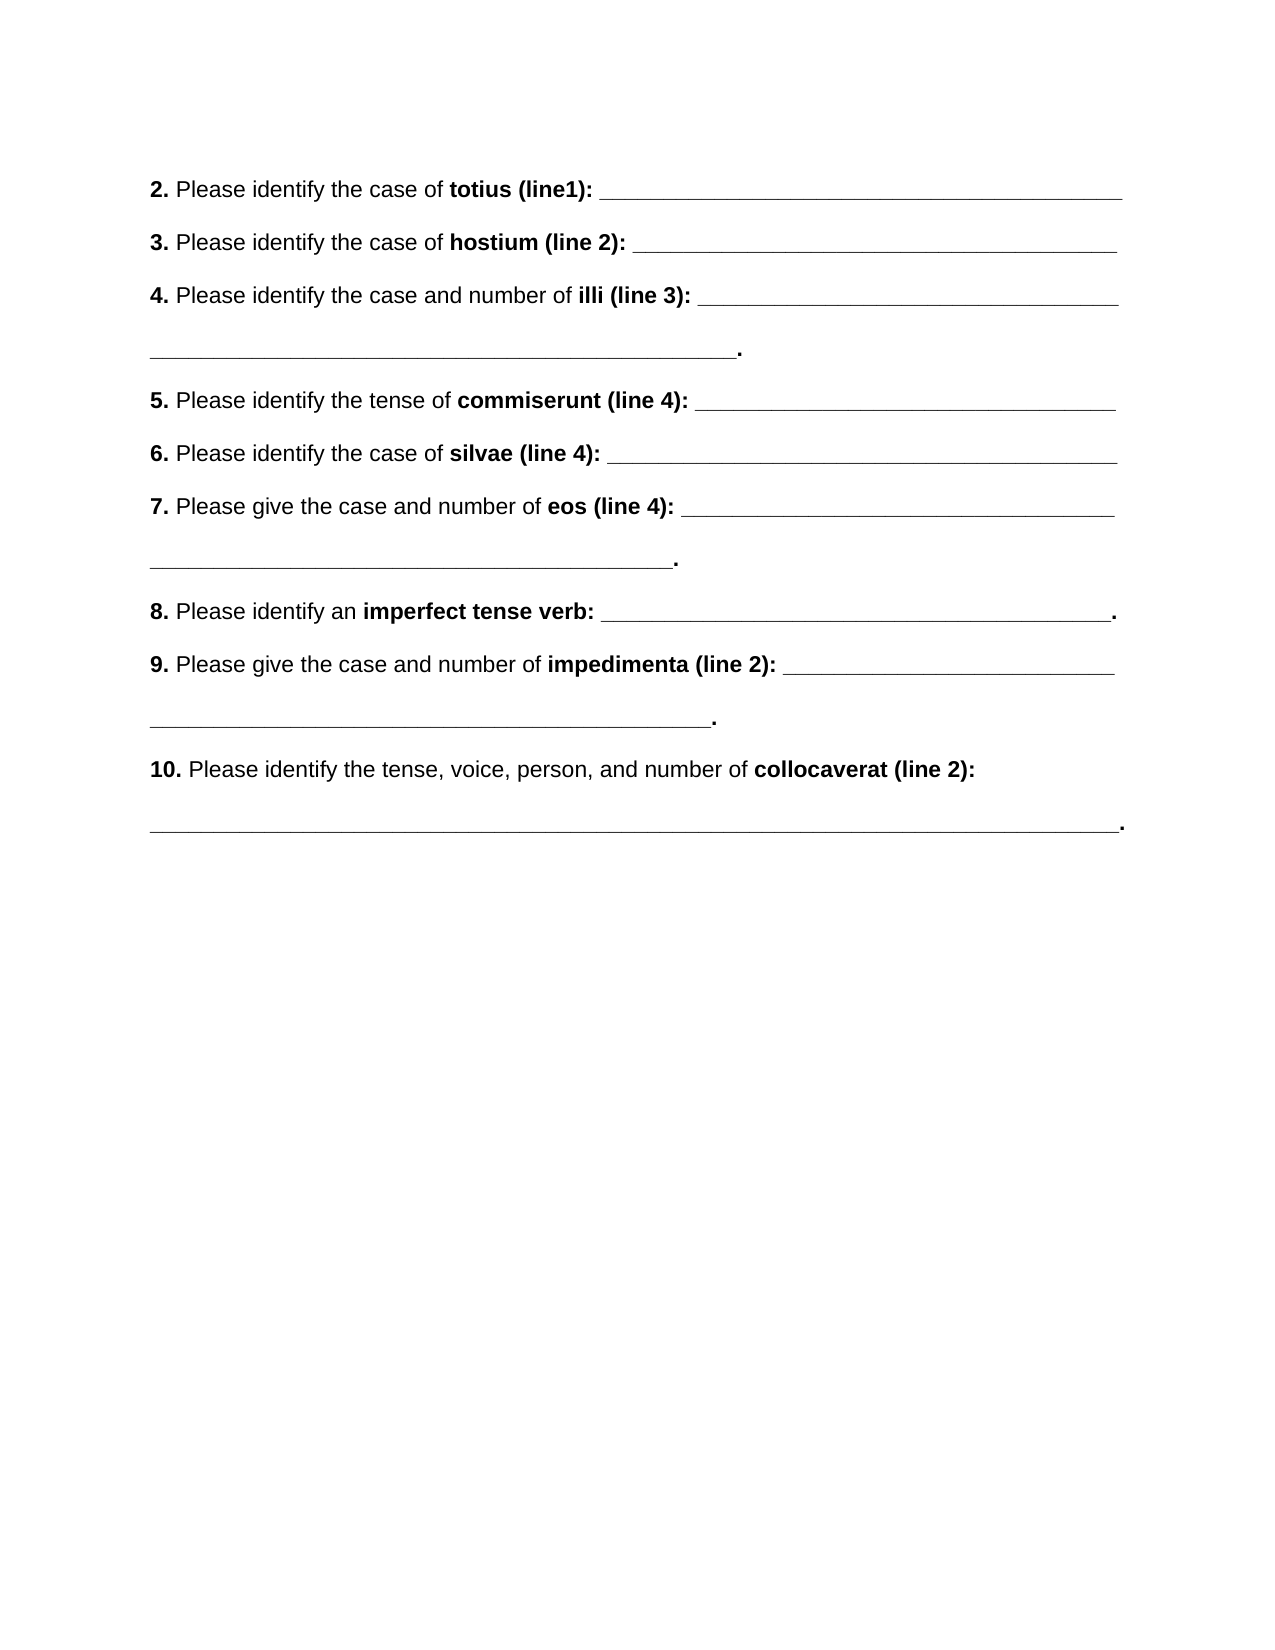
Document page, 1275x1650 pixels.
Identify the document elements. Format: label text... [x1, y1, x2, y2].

text 5. Please identify the tense of commiserunt (line 4): _________________________________ [150, 387, 1125, 413]
text ______________________________________________. [150, 334, 1125, 361]
text ____________________________________________________________________________. [150, 809, 1125, 835]
text 2. Please identify the case of totius (line1): _________________________________________ [150, 176, 1125, 203]
text 4. Please identify the case and number of illi (line 3): _________________________________ [150, 282, 1125, 308]
text 9. Please give the case and number of impedimenta (line 2): __________________________ [150, 651, 1125, 677]
text 3. Please identify the case of hostium (line 2): ______________________________________ [150, 229, 1125, 255]
text _________________________________________. [150, 545, 1125, 572]
text 8. Please identify an imperfect tense verb: ________________________________________. [150, 598, 1125, 624]
text 6. Please identify the case of silvae (line 4): ________________________________________ [150, 440, 1125, 466]
text ____________________________________________. [150, 703, 1125, 730]
text 7. Please give the case and number of eos (line 4): __________________________________ [150, 493, 1125, 519]
text 10. Please identify the tense, voice, person, and number of collocaverat (line 2): [150, 756, 1125, 782]
